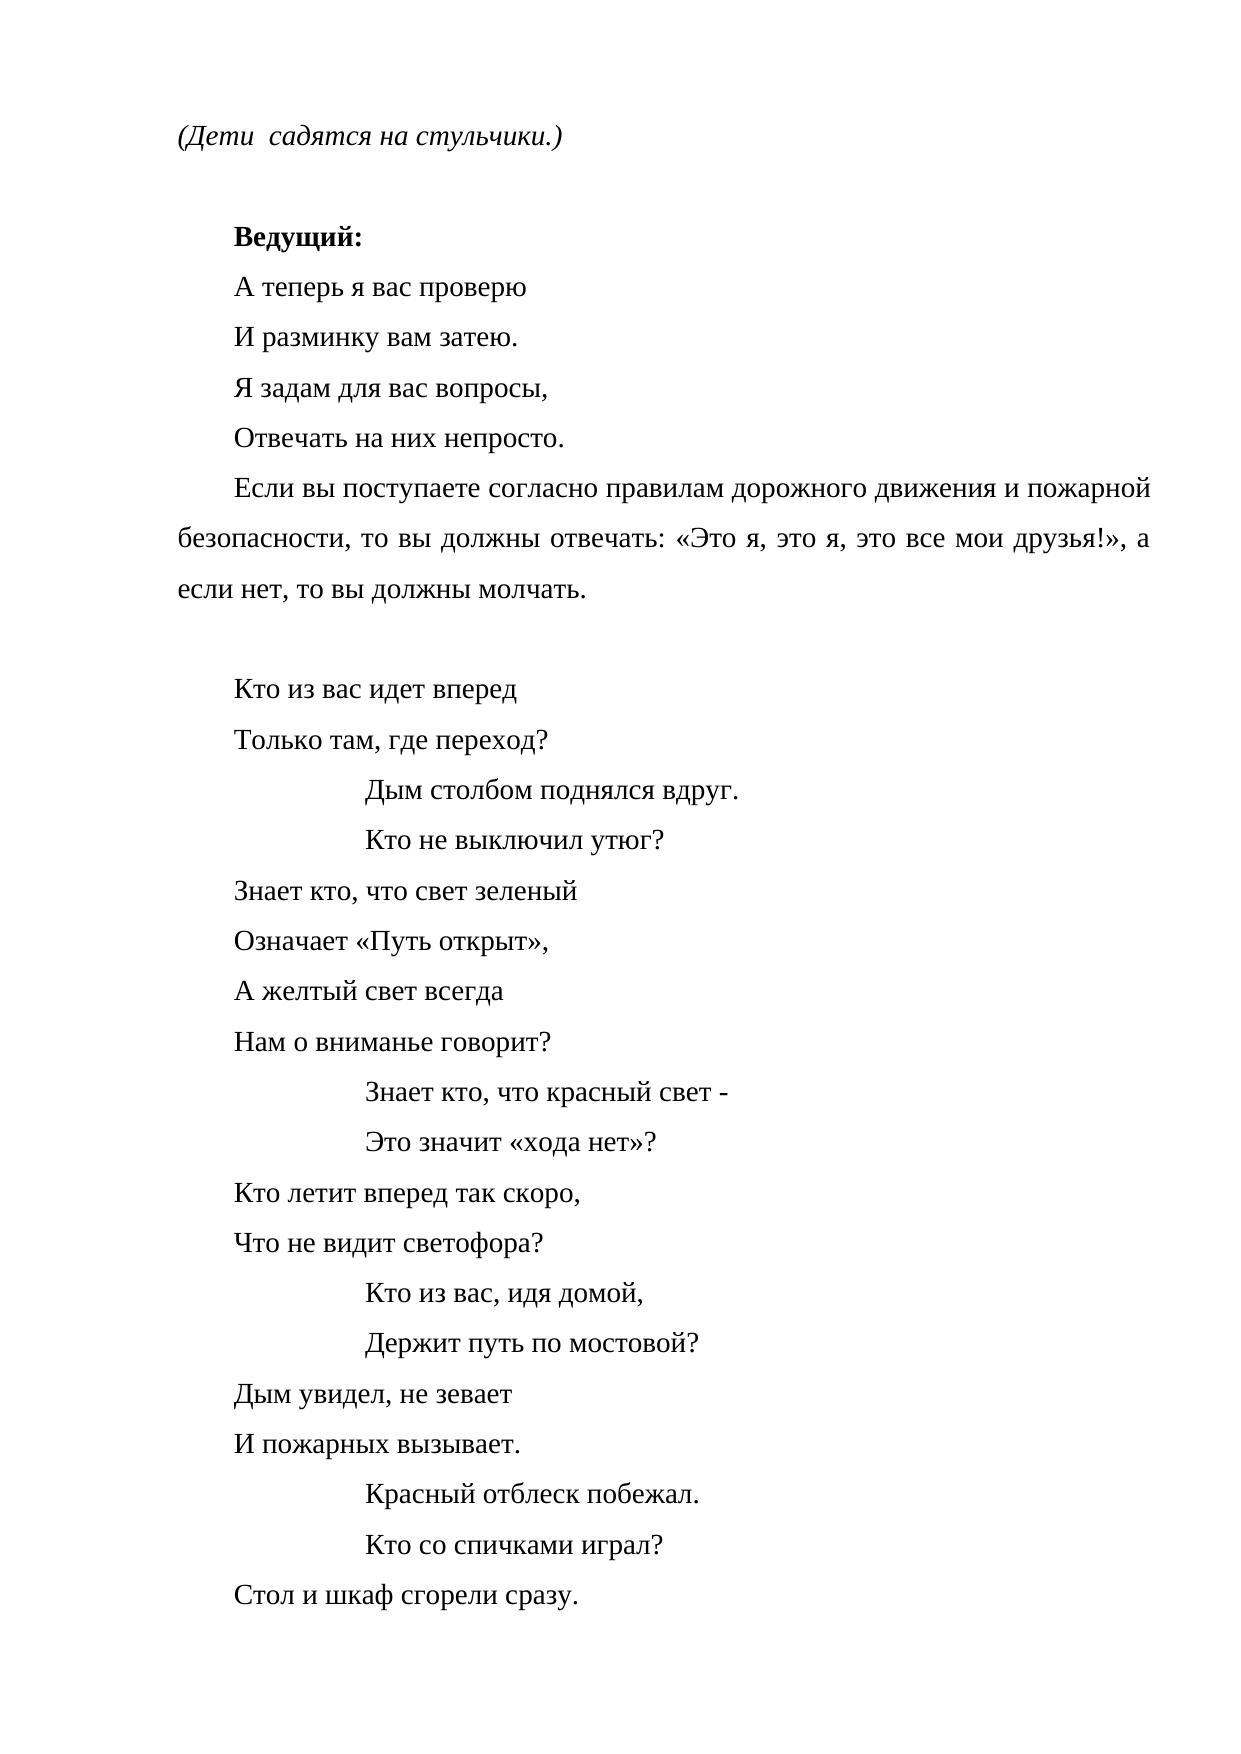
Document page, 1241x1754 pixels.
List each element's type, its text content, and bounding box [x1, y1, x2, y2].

text Знает кто, что красный свет - [365, 1074, 1152, 1108]
text Дым увидел, не зевает [177, 1376, 1152, 1409]
text Ведущий: [177, 219, 1152, 252]
text Стол и шкаф сгорели сразу. [177, 1577, 1152, 1611]
text Кто из вас идет вперед [177, 672, 1152, 705]
text Отвечать на них непросто. [177, 420, 1152, 453]
text Только там, где переход? [177, 722, 1152, 755]
text Знает кто, что свет зеленый [177, 873, 1152, 906]
text Красный отблеск побежал. [365, 1477, 1152, 1510]
text Я задам для вас вопросы, [177, 370, 1152, 403]
text И пожарных вызывает. [177, 1426, 1152, 1460]
text Кто со спичками играл? [365, 1527, 1152, 1560]
text Держит путь по мостовой? [365, 1326, 1152, 1359]
text Нам о вниманье говорит? [177, 1024, 1152, 1057]
text И разминку вам затею. [177, 319, 1152, 353]
text Кто летит вперед так скоро, [177, 1175, 1152, 1208]
text А теперь я вас проверю [177, 269, 1152, 303]
text А желтый свет всегда [177, 973, 1152, 1007]
text Кто из вас, идя домой, [365, 1275, 1152, 1309]
text Это значит «хода нет»? [365, 1124, 1152, 1158]
text (Дети садятся на стульчики.) [177, 118, 1152, 152]
text Означает «Путь открыт», [177, 923, 1152, 957]
text Что не видит светофора? [177, 1225, 1152, 1258]
text Если вы поступаете согласно правилам дорожного движения и пожарной безопасности, то вы должны отвечать: «Это я, это я, это все мои друзья!», а если нет, то вы должны молчать. [177, 470, 1152, 604]
text Кто не выключил утюг? [365, 822, 1152, 856]
text Дым столбом поднялся вдруг. [365, 772, 1152, 806]
